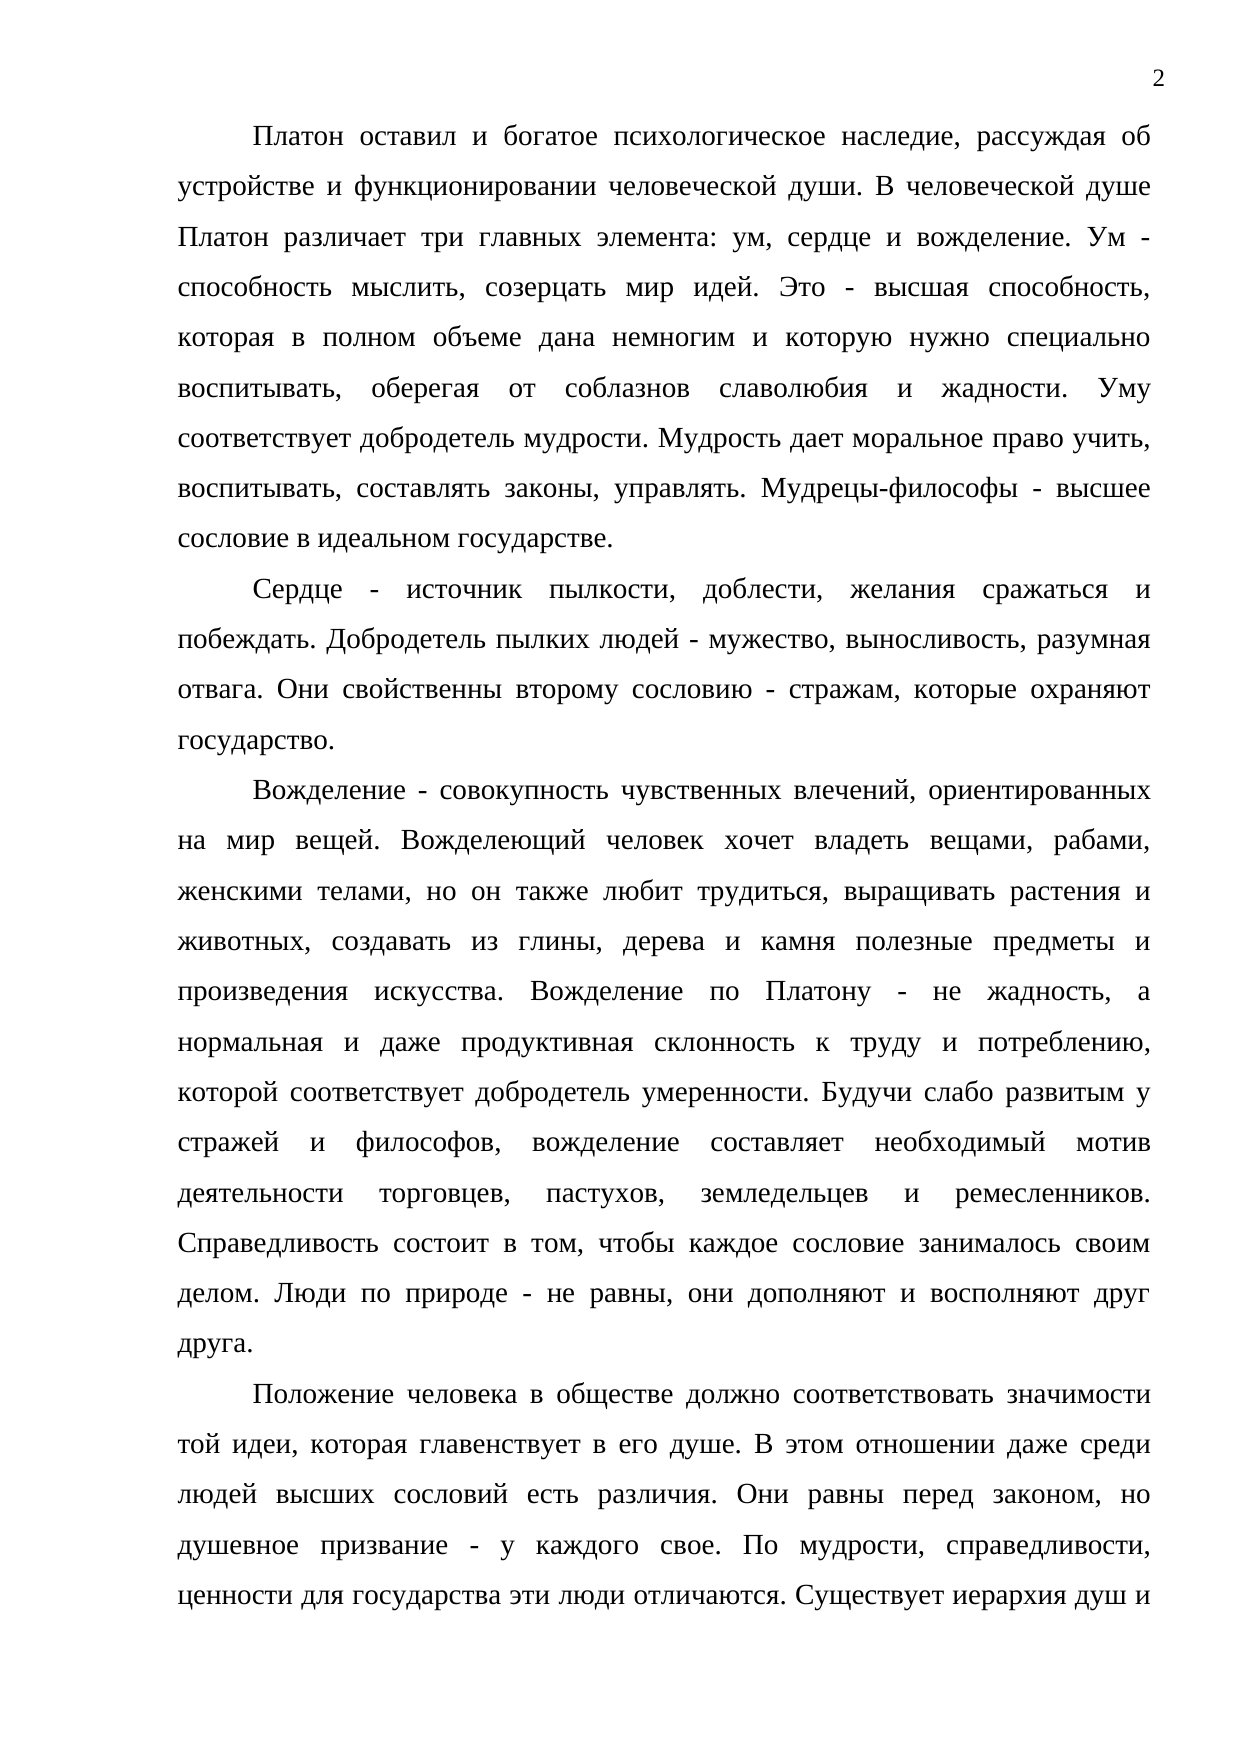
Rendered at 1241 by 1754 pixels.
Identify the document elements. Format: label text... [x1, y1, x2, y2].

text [177, 1376, 1152, 1611]
text Сердце - источник пылкости, доблести, желания сражаться и побеждать. Добродетель пылких людей - мужество, выносливость, разумная отвага. Они свойственны второму сословию - стражам, которые охраняют государство. [177, 571, 1152, 755]
text Вожделение - совокупность чувственных влечений, ориентированных на мир вещей. Вожделеющий человек хочет владеть вещами, рабами, женскими телами, но он также любит трудиться, выращивать растения и животных, создавать из глины, дерева и камня полезные предметы и произведения искусства. Вожделение по Платону - не жадность, а нормальная и даже продуктивная склонность к труду и потреблению, которой соответствует добродетель умеренности. Будучи слабо развитым у стражей и философов, вожделение составляет необходимый мотив деятельности торговцев, пастухов, земледельцев и ремесленников. Справедливость состоит в том, чтобы каждое сословие занималось своим делом. Люди по природе - не равны, они дополняют и восполняют друг друга. [177, 772, 1152, 1359]
text Платон оставил и богатое психологическое наследие, рассуждая об устройстве и функционировании человеческой души. В человеческой душе Платон различает три главных элемента: ум, сердце и вожделение. Ум - способность мыслить, созерцать мир идей. Это - высшая способность, которая в полном объеме дана немногим и которую нужно специально воспитывать, оберегая от соблазнов славолюбия и жадности. Уму соответствует добродетель мудрости. Мудрость дает моральное право учить, воспитывать, составлять законы, управлять. Мудрецы-философы - высшее сословие в идеальном государстве. [177, 118, 1152, 554]
